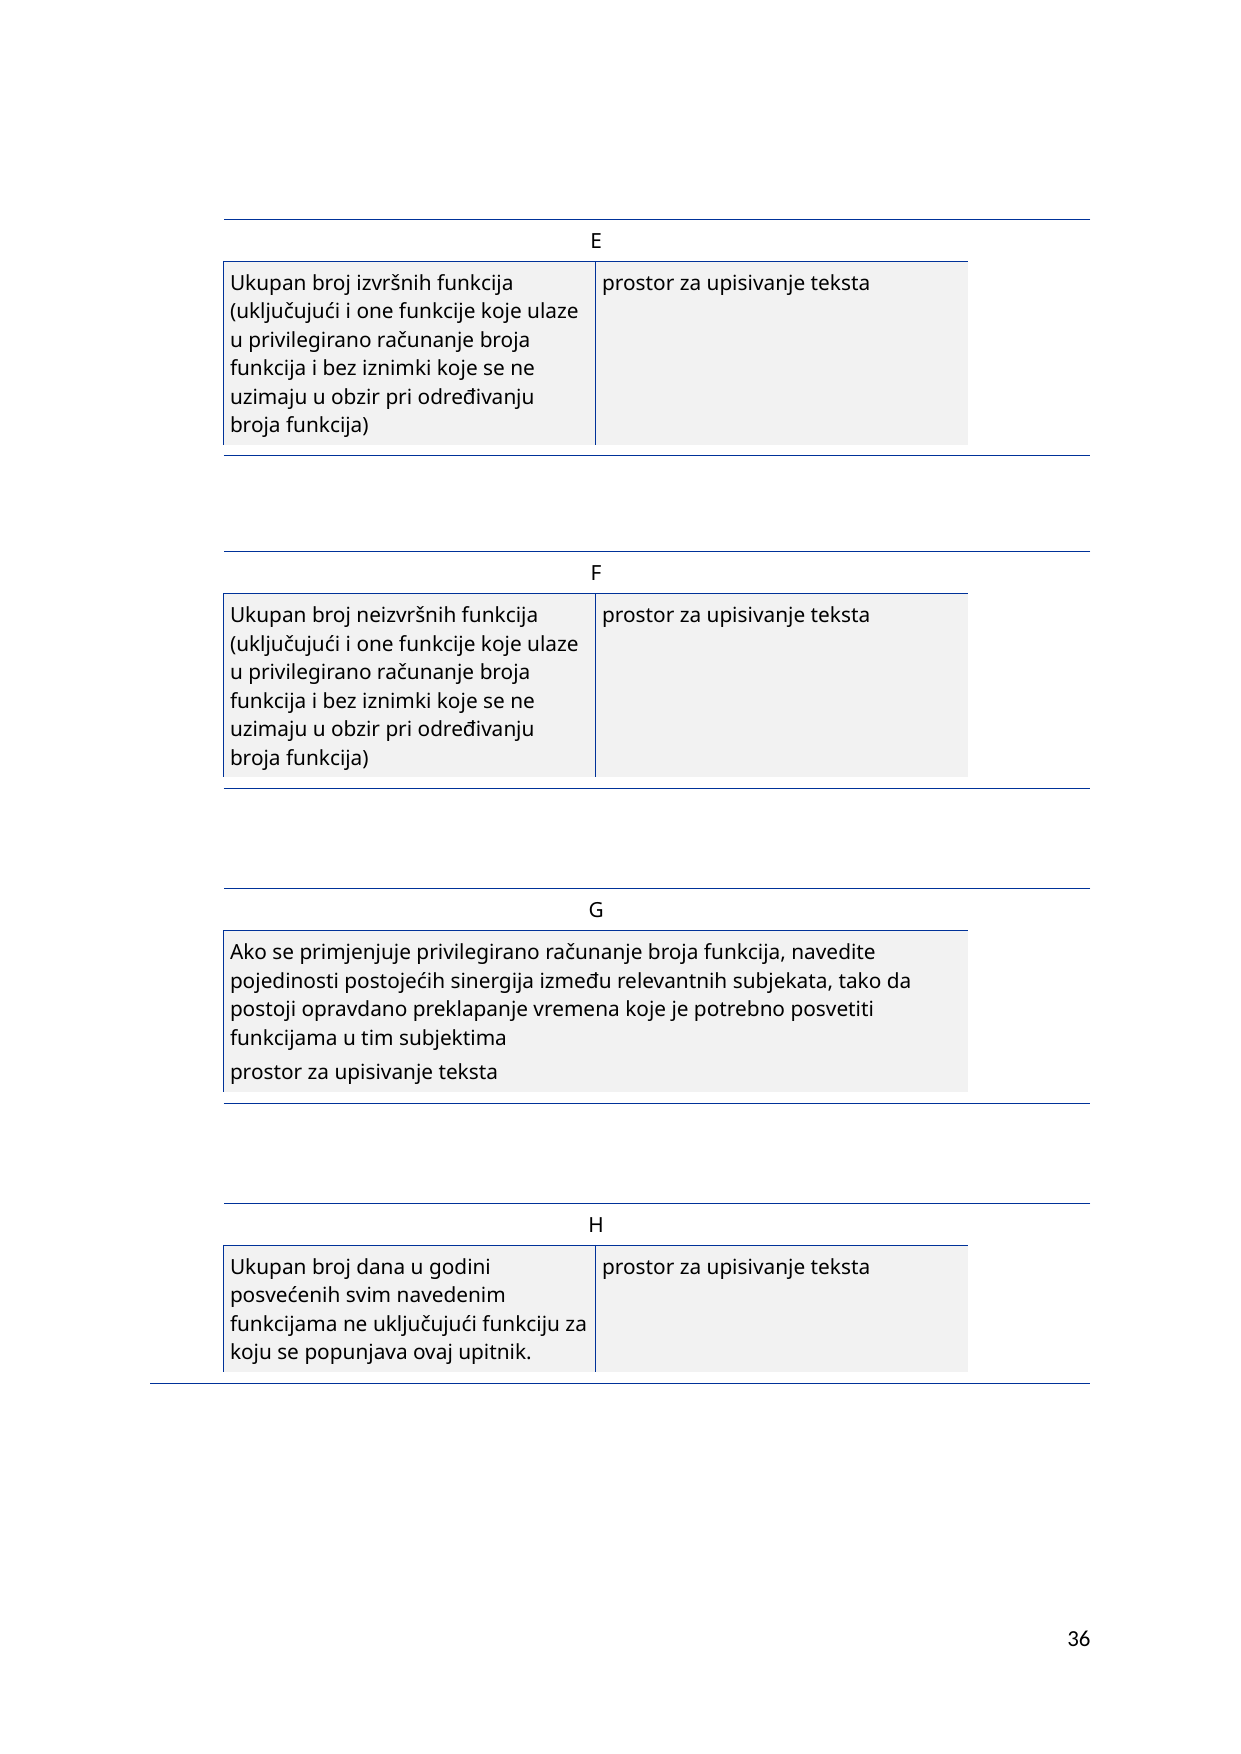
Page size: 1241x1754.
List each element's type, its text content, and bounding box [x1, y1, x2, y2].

table_cell Ukupan broj neizvršnih funkcija (uključujući i one funkcije koje ulaze u privilegirano računanje broja funkcija i bez iznimki koje se ne uzimaju u obzir pri određivanju broja funkcija) [224, 594, 595, 777]
table_header F [224, 552, 968, 593]
table_cell Ukupan broj dana u godini posvećenih svim navedenim funkcijama ne uključujući funkciju za koju se popunjava ovaj upitnik. [224, 1246, 595, 1372]
table_cell prostor za upisivanje teksta [596, 594, 968, 777]
table_header G [224, 889, 968, 930]
table_header H [224, 1204, 968, 1245]
table_cell Ako se primjenjuje privilegirano računanje broja funkcija, navedite pojedinosti postojećih sinergija između relevantnih subjekata, tako da postoji opravdano preklapanje vremena koje je potrebno posvetiti funkcijama u tim subjektima prostor za upisivanje teksta [224, 931, 968, 1092]
table_header E [224, 220, 968, 261]
table_cell Ukupan broj izvršnih funkcija (uključujući i one funkcije koje ulaze u privilegirano računanje broja funkcija i bez iznimki koje se ne uzimaju u obzir pri određivanju broja funkcija) [224, 262, 595, 445]
table_cell prostor za upisivanje teksta [596, 262, 968, 445]
table_cell prostor za upisivanje teksta [596, 1246, 968, 1372]
